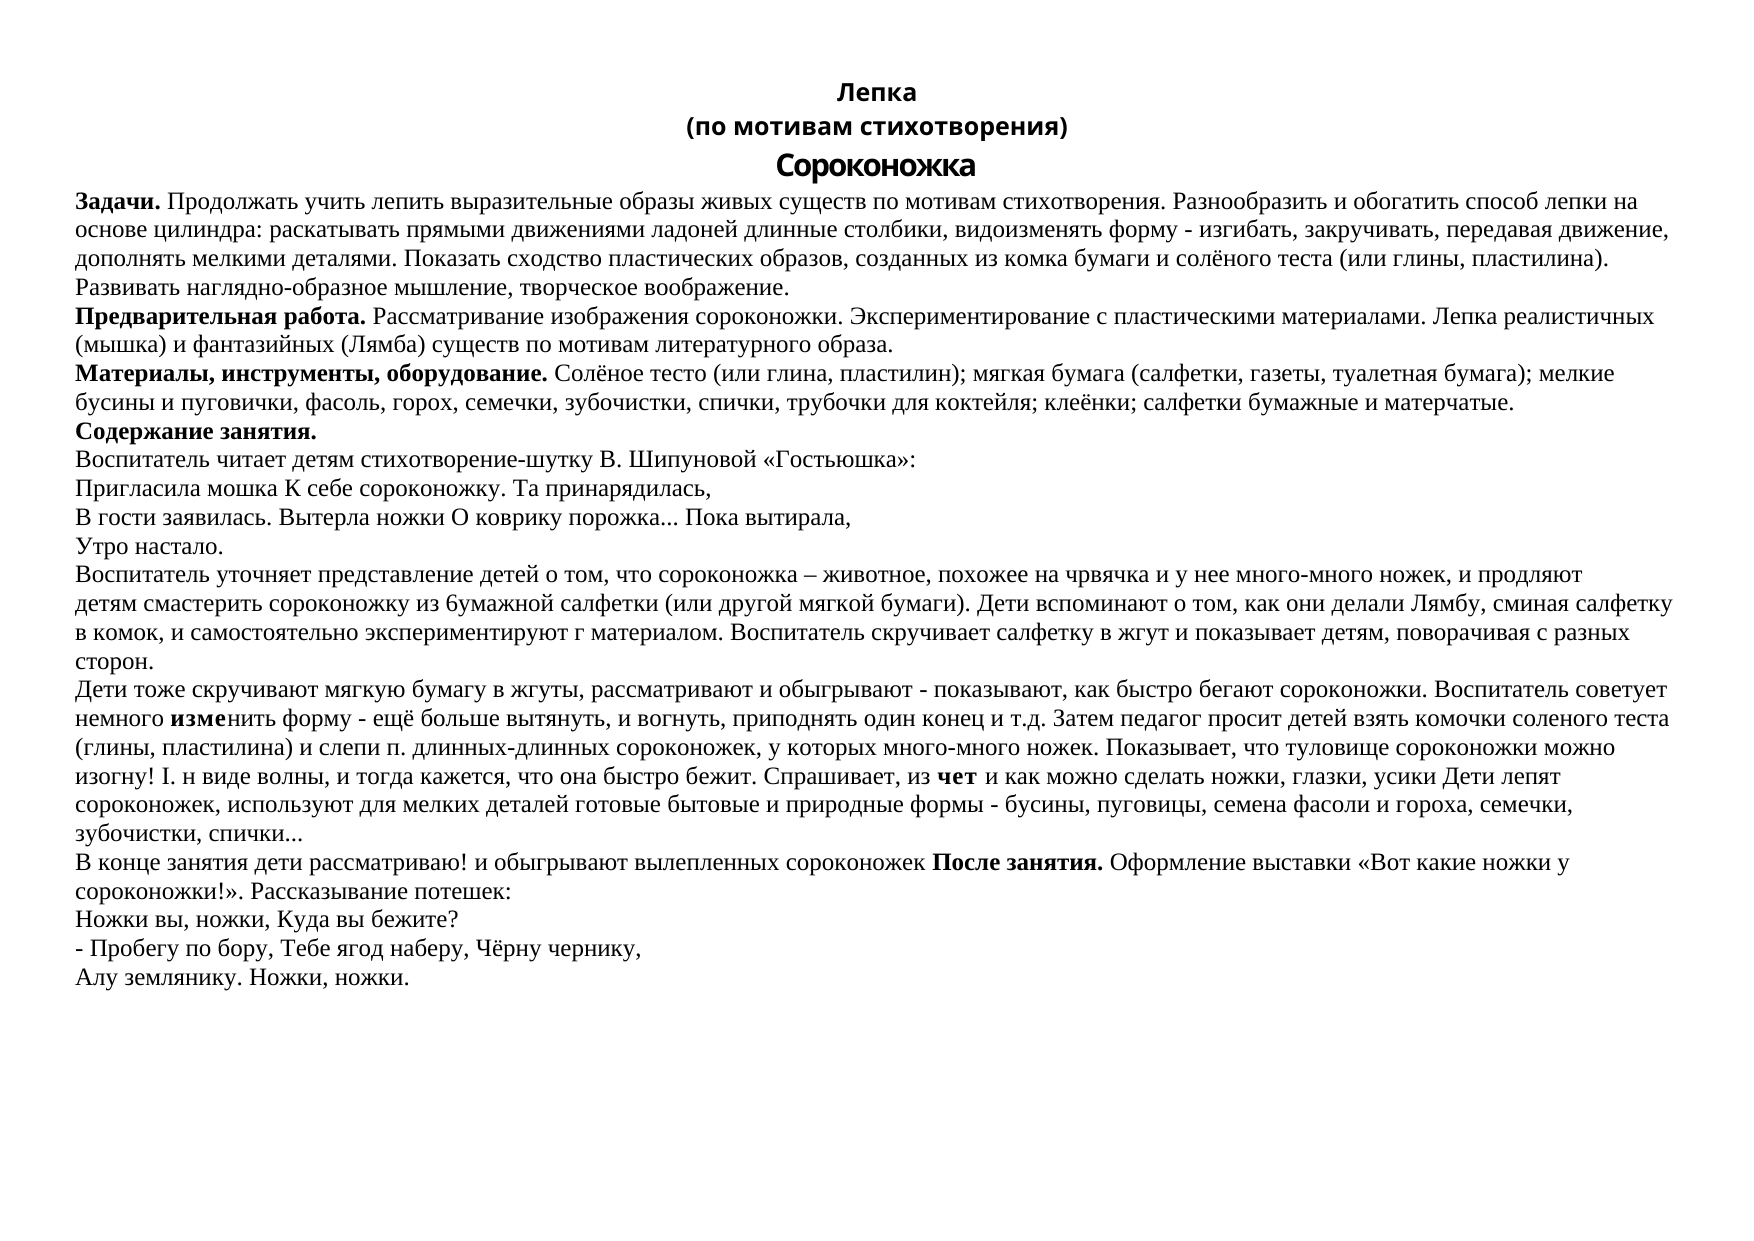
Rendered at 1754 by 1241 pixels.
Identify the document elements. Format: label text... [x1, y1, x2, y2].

text Предварительная работа. Рассматривание изображения сороконожки. Экспериментирование с пластическими материалами. Лепка реалистичных (мышка) и фантазийных (Лямба) существ по мотивам литературного образа. [75, 301, 1679, 358]
text (по мотивам стихотворения) [75, 109, 1679, 143]
text Воспитатель читает детям стихотворение-шутку В. Шипуновой «Гостьюшка»: [75, 444, 1679, 473]
text Материалы, инструменты, оборудование. Солёное тесто (или глина, пластилин); мягкая бумага (салфетки, газеты, туалетная бумага); мелкие бусины и пуговички, фасоль, горох, семечки, зубочистки, спички, трубочки для коктейля; клеёнки; салфетки бумажные и матерчатые. [75, 358, 1679, 416]
text Задачи. Продолжать учить лепить выразительные образы живых существ по мотивам стихотворения. Разнообразить и обогатить способ лепки на основе цилиндра: раскатывать прямыми движениями ладоней длинные столбики, видоизменять форму - изгибать, закручивать, передавая движение, дополнять мелкими деталями. Показать сходство пластических образов, созданных из комка бумаги и солёного теста (или глины, пластилина). Развивать наглядно-образное мышление, творческое воображение. [75, 186, 1679, 301]
text Ножки вы, ножки, Куда вы бежите? [75, 904, 1679, 933]
text Дети тоже скручивают мягкую бумагу в жгуты, рассматривают и обыгрывают - показывают, как быстро бегают сороконожки. Воспитатель советует немного изменить форму - ещё больше вытянуть, и вогнуть, приподнять один конец и т.д. Затем педагог просит детей взять комочки соленого теста (глины, пластилина) и слепи п. длинных-длинных сороконожек, у которых много-много ножек. Показывает, что туловище сороконожки можно изогну! I. н виде волны, и тогда кажется, что она быстро бежит. Спрашивает, из чет и как можно сделать ножки, глазки, усики Дети лепят сороконожек, используют для мелких деталей готовые бытовые и природные формы - бусины, пуговицы, семена фасоли и гороха, семечки, зубочистки, спички... [75, 674, 1679, 847]
text Лепка [75, 75, 1679, 109]
text В гости заявилась. Вытерла ножки О коврику порожка... Пока вытирала, [75, 502, 1679, 531]
text Сороконожка [75, 143, 1679, 186]
text Утро настало. [75, 531, 1679, 559]
text Воспитатель уточняет представление детей о том, что сороконожка – животное, похожее на чрвячка и у нее много-много ножек, и продляют [75, 559, 1679, 588]
text - Пробегу по бору, Тебе ягод наберу, Чёрну чернику, [75, 933, 1679, 962]
text Пригласила мошка К себе сороконожку. Та принарядилась, [75, 473, 1679, 502]
text Алу землянику. Ножки, ножки. [75, 962, 1679, 991]
text В конце занятия дети рассматриваю! и обыгрывают вылепленных сороконожек После занятия. Оформление выставки «Вот какие ножки у сороконожки!». Рассказывание потешек: [75, 847, 1679, 904]
text Содержание занятия. [75, 416, 1679, 444]
text детям смастерить сороконожку из 6умажной салфетки (или другой мягкой бумаги). Дети вспоминают о том, как они делали Лямбу, сминая салфетку в комок, и самостоятельно экспериментируют г материалом. Воспитатель скручивает салфетку в жгут и показывает детям, поворачивая с разных сторон. [75, 588, 1679, 674]
